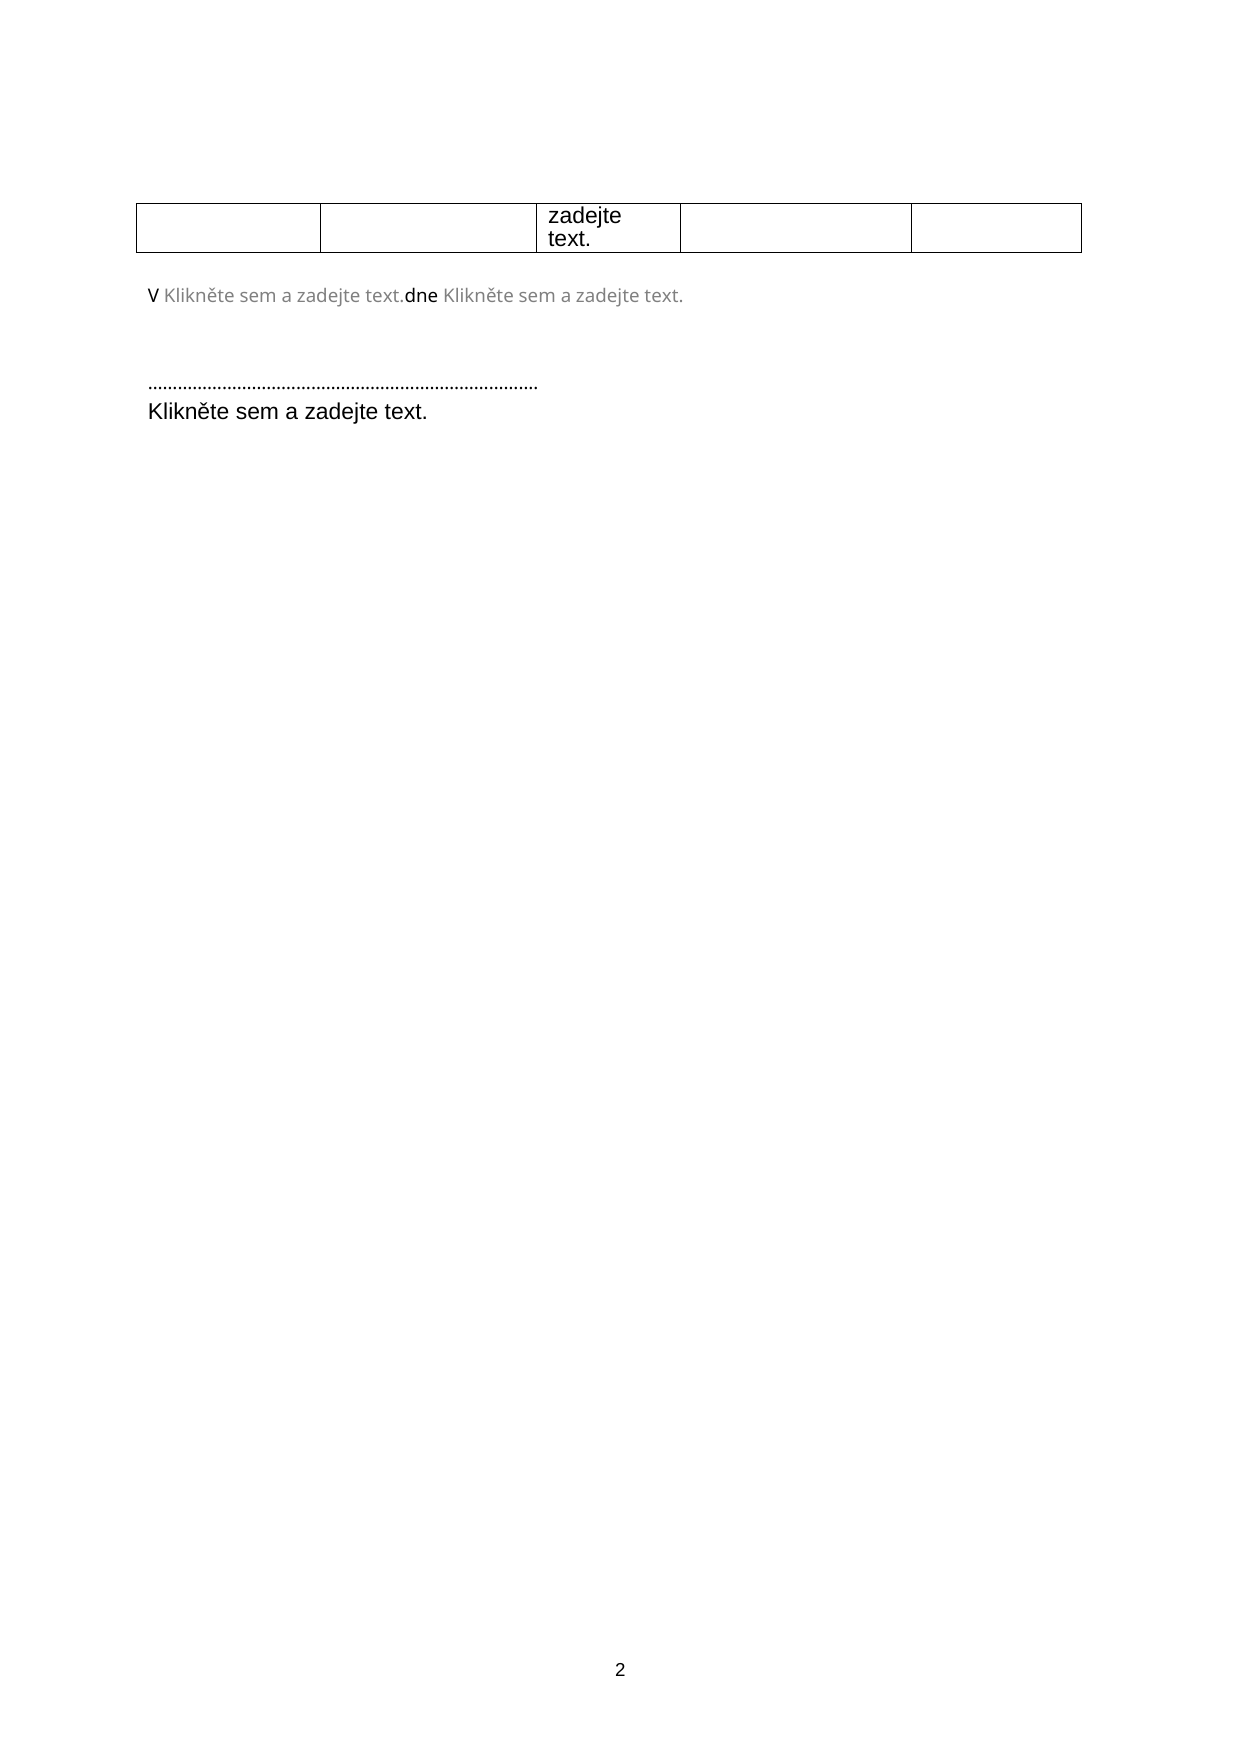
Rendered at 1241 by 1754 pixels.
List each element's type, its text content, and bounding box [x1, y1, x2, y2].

text V dne [148, 278, 1092, 307]
text ……………………………………………………………………. [148, 366, 1092, 395]
